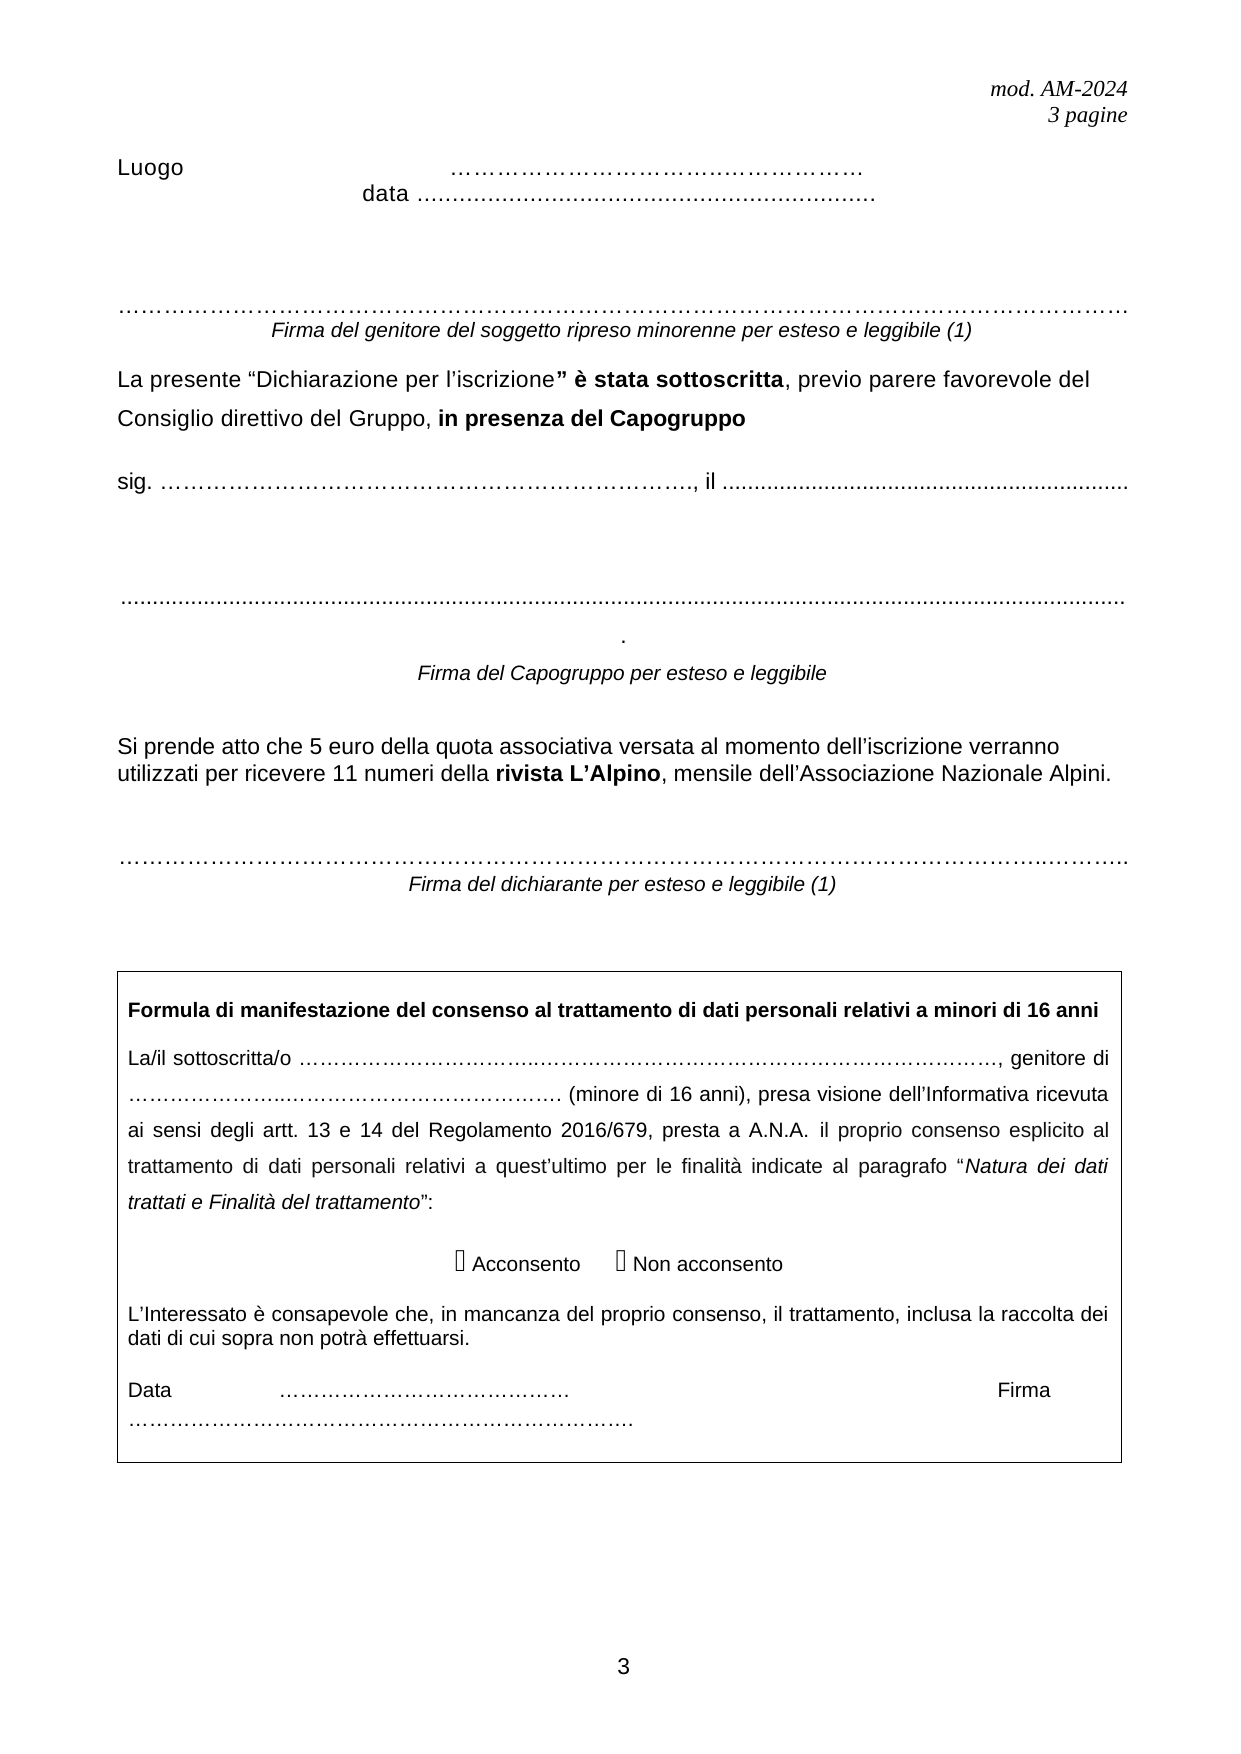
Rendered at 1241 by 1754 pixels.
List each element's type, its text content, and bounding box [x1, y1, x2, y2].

text …………………………………………………………………………………………………………..……….. Firma del dichiarante per esteso e leggibile (1) [117, 843, 1130, 896]
text sig. ……………………………………………………………., il ................................................................ [117, 468, 1130, 494]
text Luogo ……………………………..……………… data ................................................................. [117, 154, 1130, 207]
text Si prende atto che 5 euro della quota associativa versata al momento dell’iscrizione verranno utilizzati per ricevere 11 numeri della rivista L’Alpino, mensile dell’Associazione Nazionale Alpini. [117, 733, 1130, 787]
text ............................................................................................................................................................... Firma del Capogruppo per esteso e leggibile [117, 583, 1130, 685]
table_header Formula di manifestazione del consenso al trattamento di dati personali relativi a minori di 16 anni La/il sottoscritta/o ……………………………..…………………………………………………………, genitore di …………………..…………………………………. (minore di 16 anni), presa visione dell’Informativa ricevuta ai sensi degli artt. 13 e 14 del Regolamento 2016/679, presta a A.N.A. il proprio consenso esplicito al trattamento di dati personali relativi a quest’ultimo per le finalità indicate al paragrafo “Natura dei dati trattati e Finalità del trattamento”: Acconsento Non acconsento L’Interessato è consapevole che, in mancanza del proprio consenso, il trattamento, inclusa la raccolta dei dati di cui sopra non potrà effettuarsi. Data …………………………………… Firma ………………………………………………………………. [118, 972, 1121, 1462]
text …………………………………………………………………………………………………………………… Firma del genitore del soggetto ripreso minorenne per esteso e leggibile (1) [117, 294, 1130, 342]
text La presente “Dichiarazione per l’iscrizione” è stata sottoscritta, previo parere favorevole del Consiglio direttivo del Gruppo, in presenza del Capogruppo [117, 366, 1130, 431]
